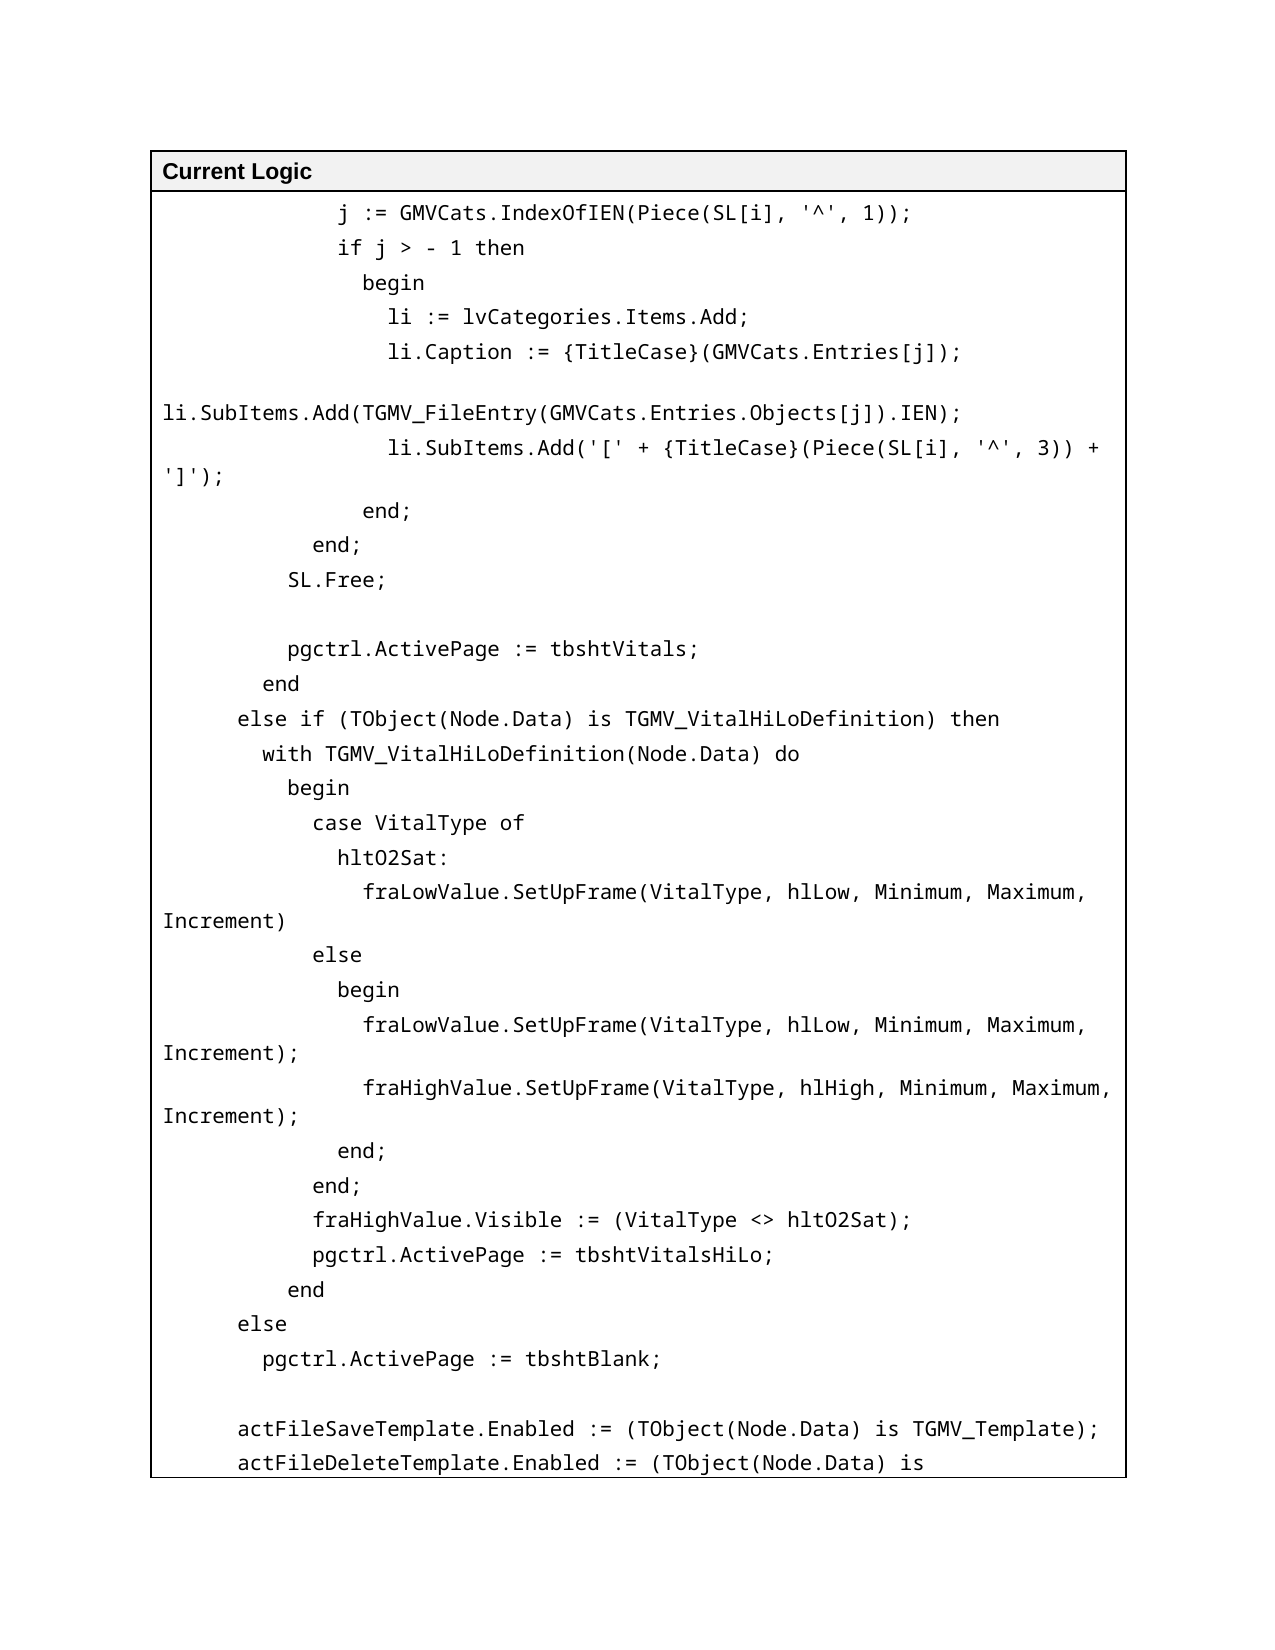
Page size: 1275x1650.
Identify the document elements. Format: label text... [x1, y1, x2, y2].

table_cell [152, 192, 1125, 1477]
table_header Current Logic [152, 152, 1125, 190]
